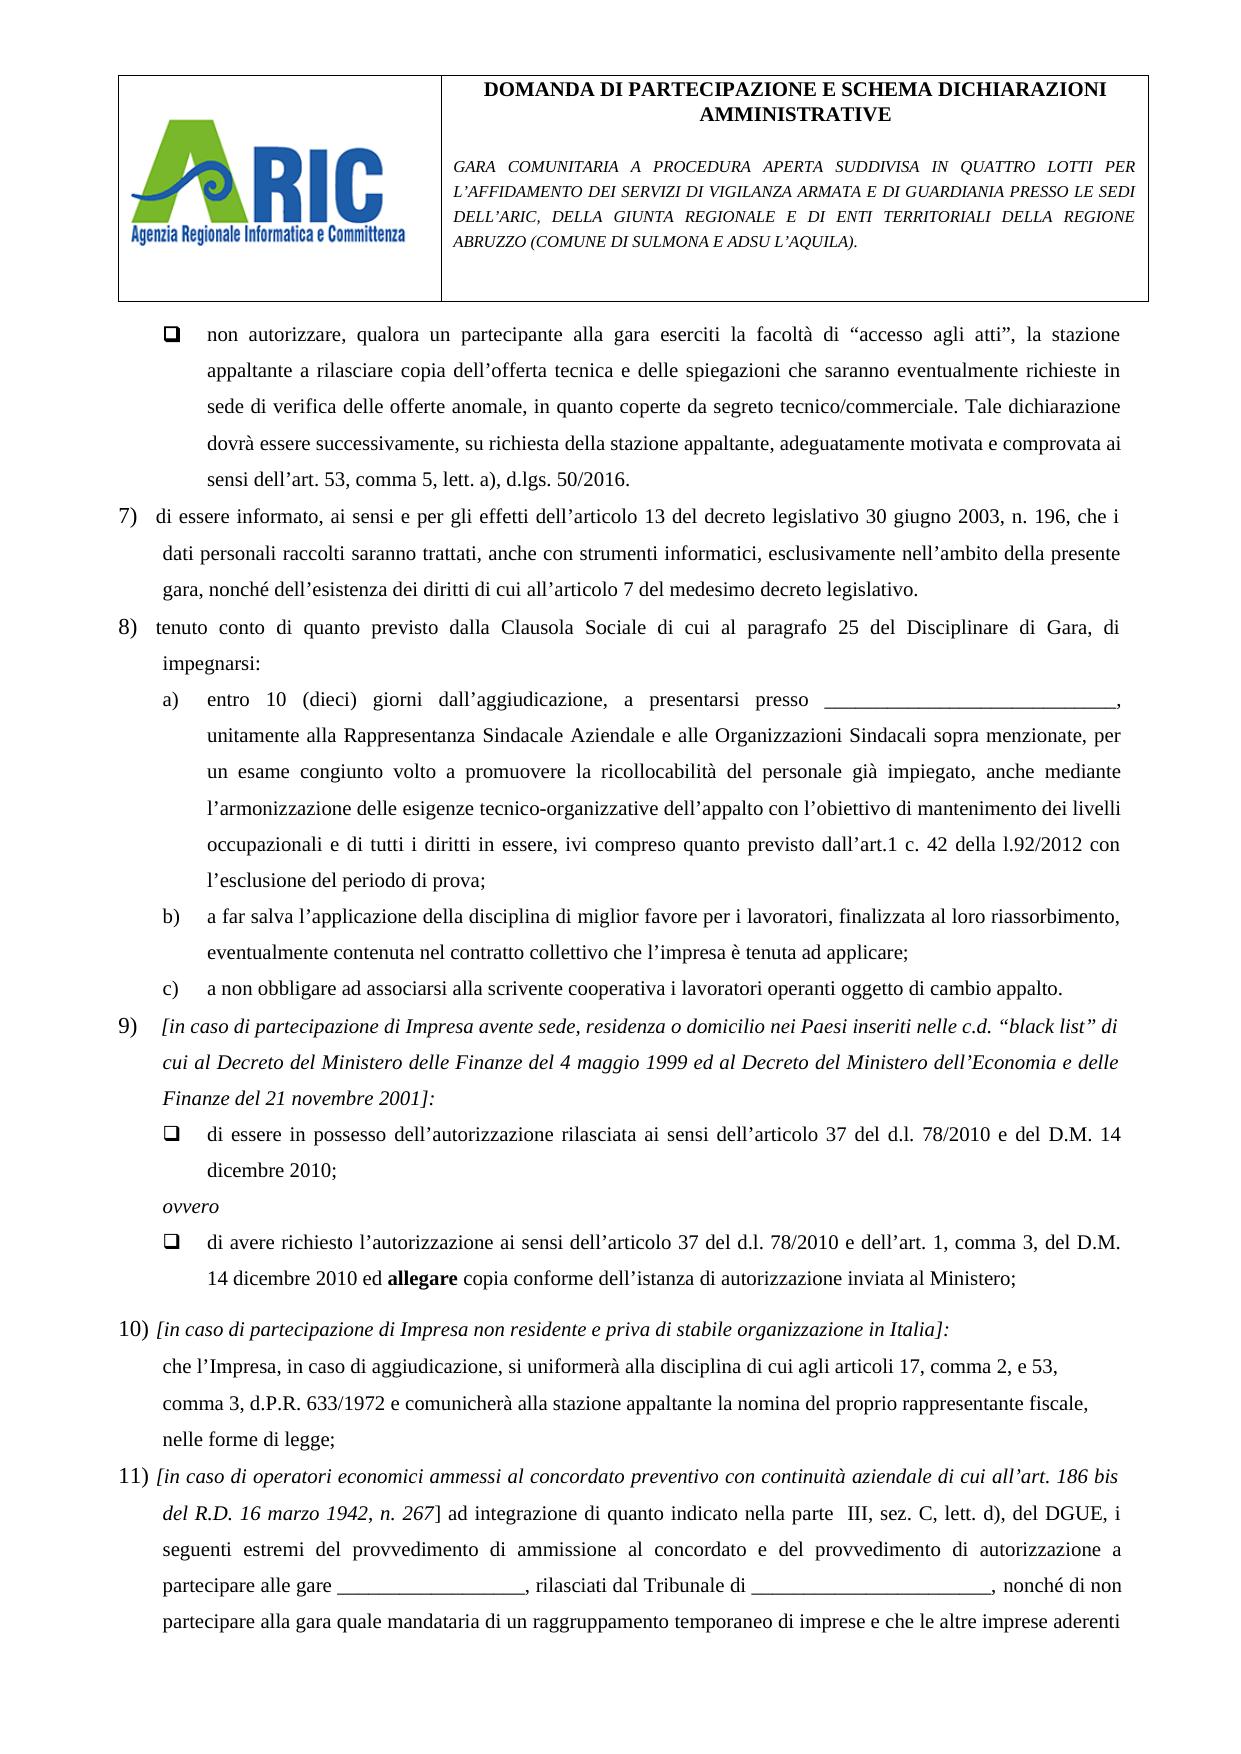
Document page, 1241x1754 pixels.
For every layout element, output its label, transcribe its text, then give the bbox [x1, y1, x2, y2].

list a non obbligare ad associarsi alla scrivente cooperativa i lavoratori operanti oggetto di cambio appalto. [162, 976, 1122, 1000]
list di essere informato, ai sensi e per gli effetti dell’articolo 13 del decreto legislativo 30 giugno 2003, n. 196, che i dati personali raccolti saranno trattati, anche con strumenti informatici, esclusivamente nell’ambito della presente gara, nonché dell’esistenza dei diritti di cui all’articolo 7 del medesimo decreto legislativo. [118, 503, 1122, 601]
picture [129, 117, 431, 248]
list che l’Impresa, in caso di aggiudicazione, si uniformerà alla disciplina di cui agli articoli 17, comma 2, e 53, comma 3, d.P.R. 633/1972 e comunicherà alla stazione appaltante la nomina del proprio rappresentante fiscale, nelle forme di legge; [162, 1354, 1122, 1451]
list [in caso di partecipazione di Impresa avente sede, residenza o domicilio nei Paesi inseriti nelle c.d. “black list” di cui al Decreto del Ministero delle Finanze del 4 maggio 1999 ed al Decreto del Ministero dell’Economia e delle Finanze del 21 novembre 2001]: [118, 1012, 1122, 1110]
list ovvero [162, 1194, 1122, 1218]
list entro 10 (dieci) giorni dall’aggiudicazione, a presentarsi presso ____________________________, unitamente alla Rappresentanza Sindacale Aziendale e alle Organizzazioni Sindacali sopra menzionate, per un esame congiunto volto a promuovere la ricollocabilità del personale già impiegato, anche mediante l’armonizzazione delle esigenze tecnico-organizzative dell’appalto con l’obiettivo di mantenimento dei livelli occupazionali e di tutti i diritti in essere, ivi compreso quanto previsto dall’art.1 c. 42 della l.92/2012 con l’esclusione del periodo di prova; [162, 687, 1122, 892]
list tenuto conto di quanto previsto dalla Clausola Sociale di cui al paragrafo 25 del Disciplinare di Gara, di impegnarsi: [118, 613, 1122, 675]
list di avere richiesto l’autorizzazione ai sensi dell’articolo 37 del d.l. 78/2010 e dell’art. 1, comma 3, del D.M. 14 dicembre 2010 ed allegare copia conforme dell’istanza di autorizzazione inviata al Ministero; [162, 1230, 1122, 1290]
list a far salva l’applicazione della disciplina di miglior favore per i lavoratori, finalizzata al loro riassorbimento, eventualmente contenuta nel contratto collettivo che l’impresa è tenuta ad applicare; [162, 904, 1122, 964]
list [in caso di partecipazione di Impresa non residente e priva di stabile organizzazione in Italia]: [118, 1315, 1122, 1341]
list non autorizzare, qualora un partecipante alla gara eserciti la facoltà di “accesso agli atti”, la stazione appaltante a rilasciare copia dell’offerta tecnica e delle spiegazioni che saranno eventualmente richieste in sede di verifica delle offerte anomale, in quanto coperte da segreto tecnico/commerciale. Tale dichiarazione dovrà essere successivamente, su richiesta della stazione appaltante, adeguatamente motivata e comprovata ai sensi dell’art. 53, comma 5, lett. a), d.lgs. 50/2016. [162, 322, 1122, 491]
list di essere in possesso dell’autorizzazione rilasciata ai sensi dell’articolo 37 del d.l. 78/2010 e del D.M. 14 dicembre 2010; [162, 1122, 1122, 1182]
